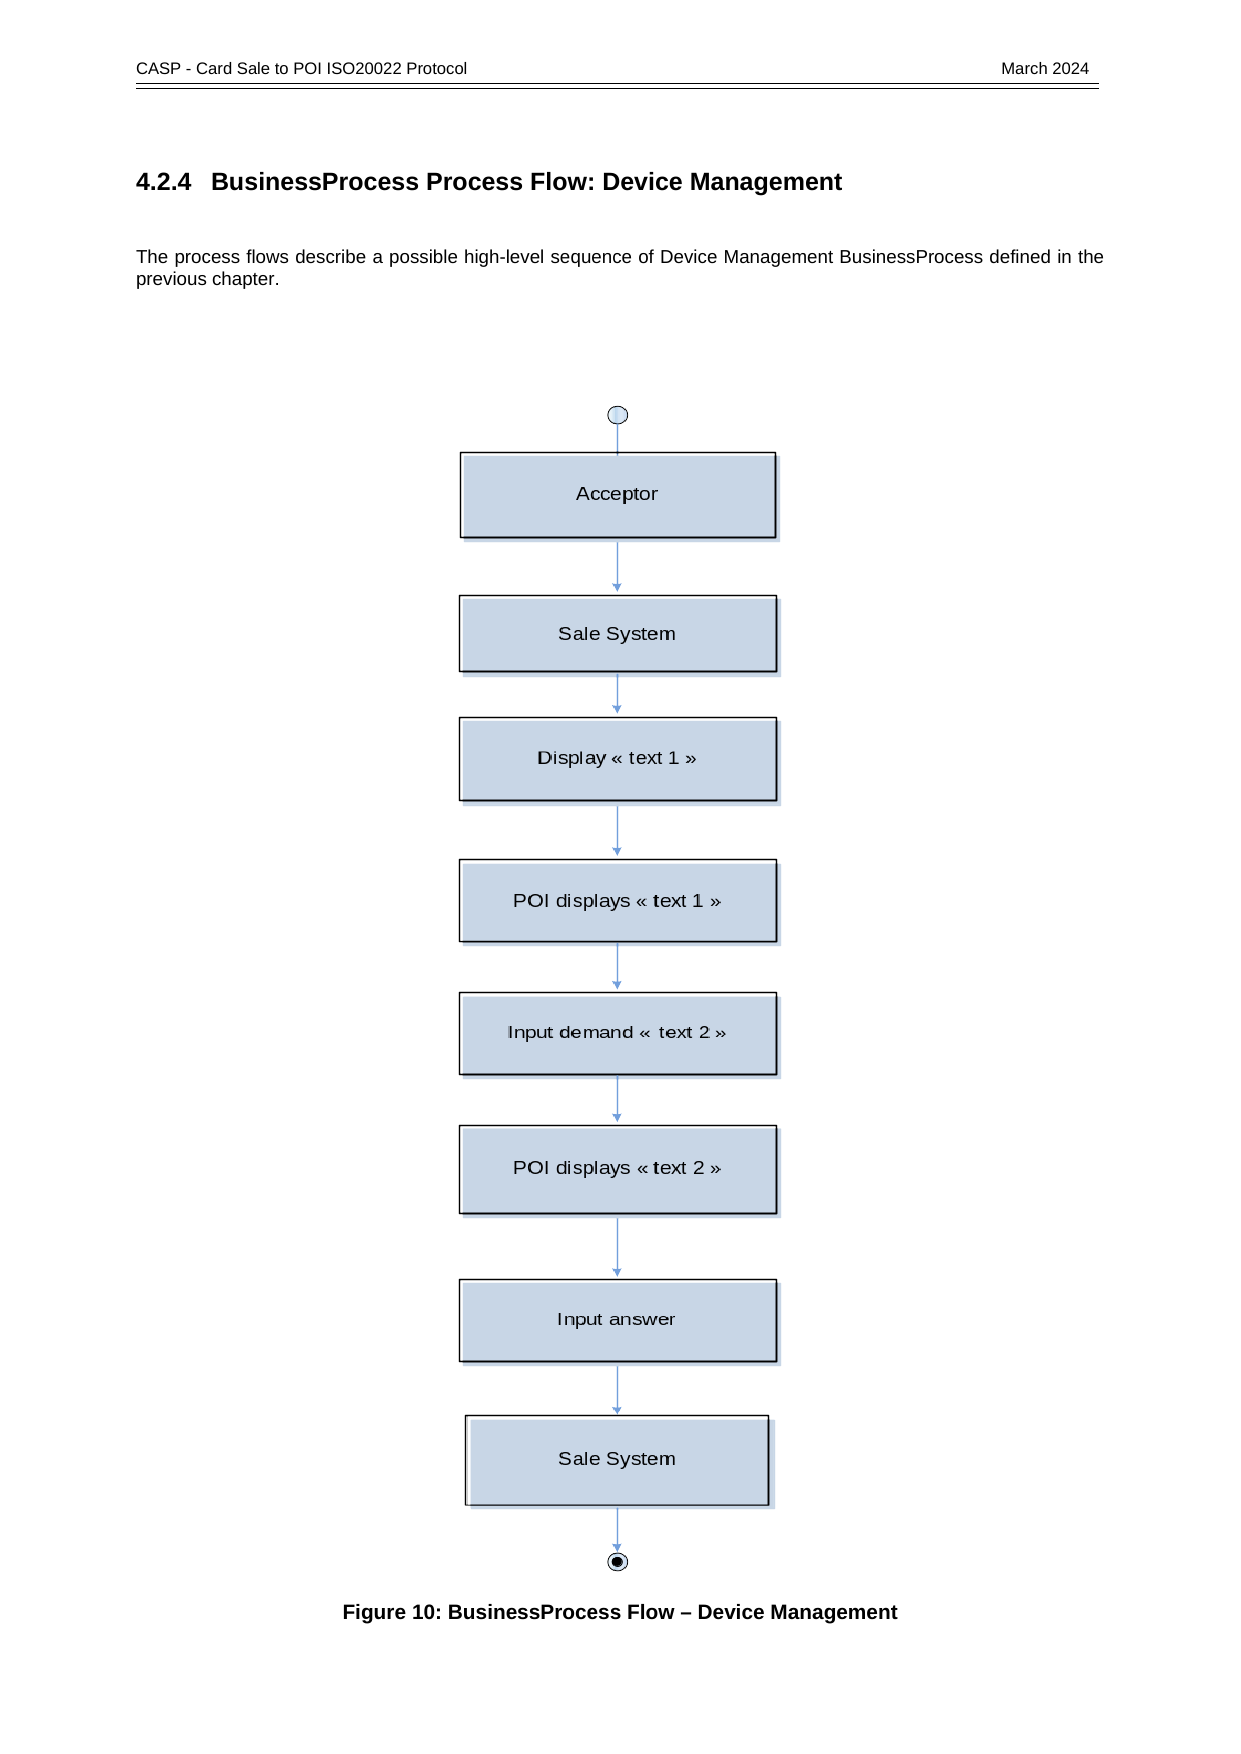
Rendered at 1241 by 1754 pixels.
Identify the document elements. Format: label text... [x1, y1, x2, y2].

text The process flows describe a possible high-level sequence of Device Management BusinessProcess defined in the previous chapter. [136, 246, 1104, 289]
subtitle BusinessProcess Process Flow: Device Management [136, 167, 1104, 195]
